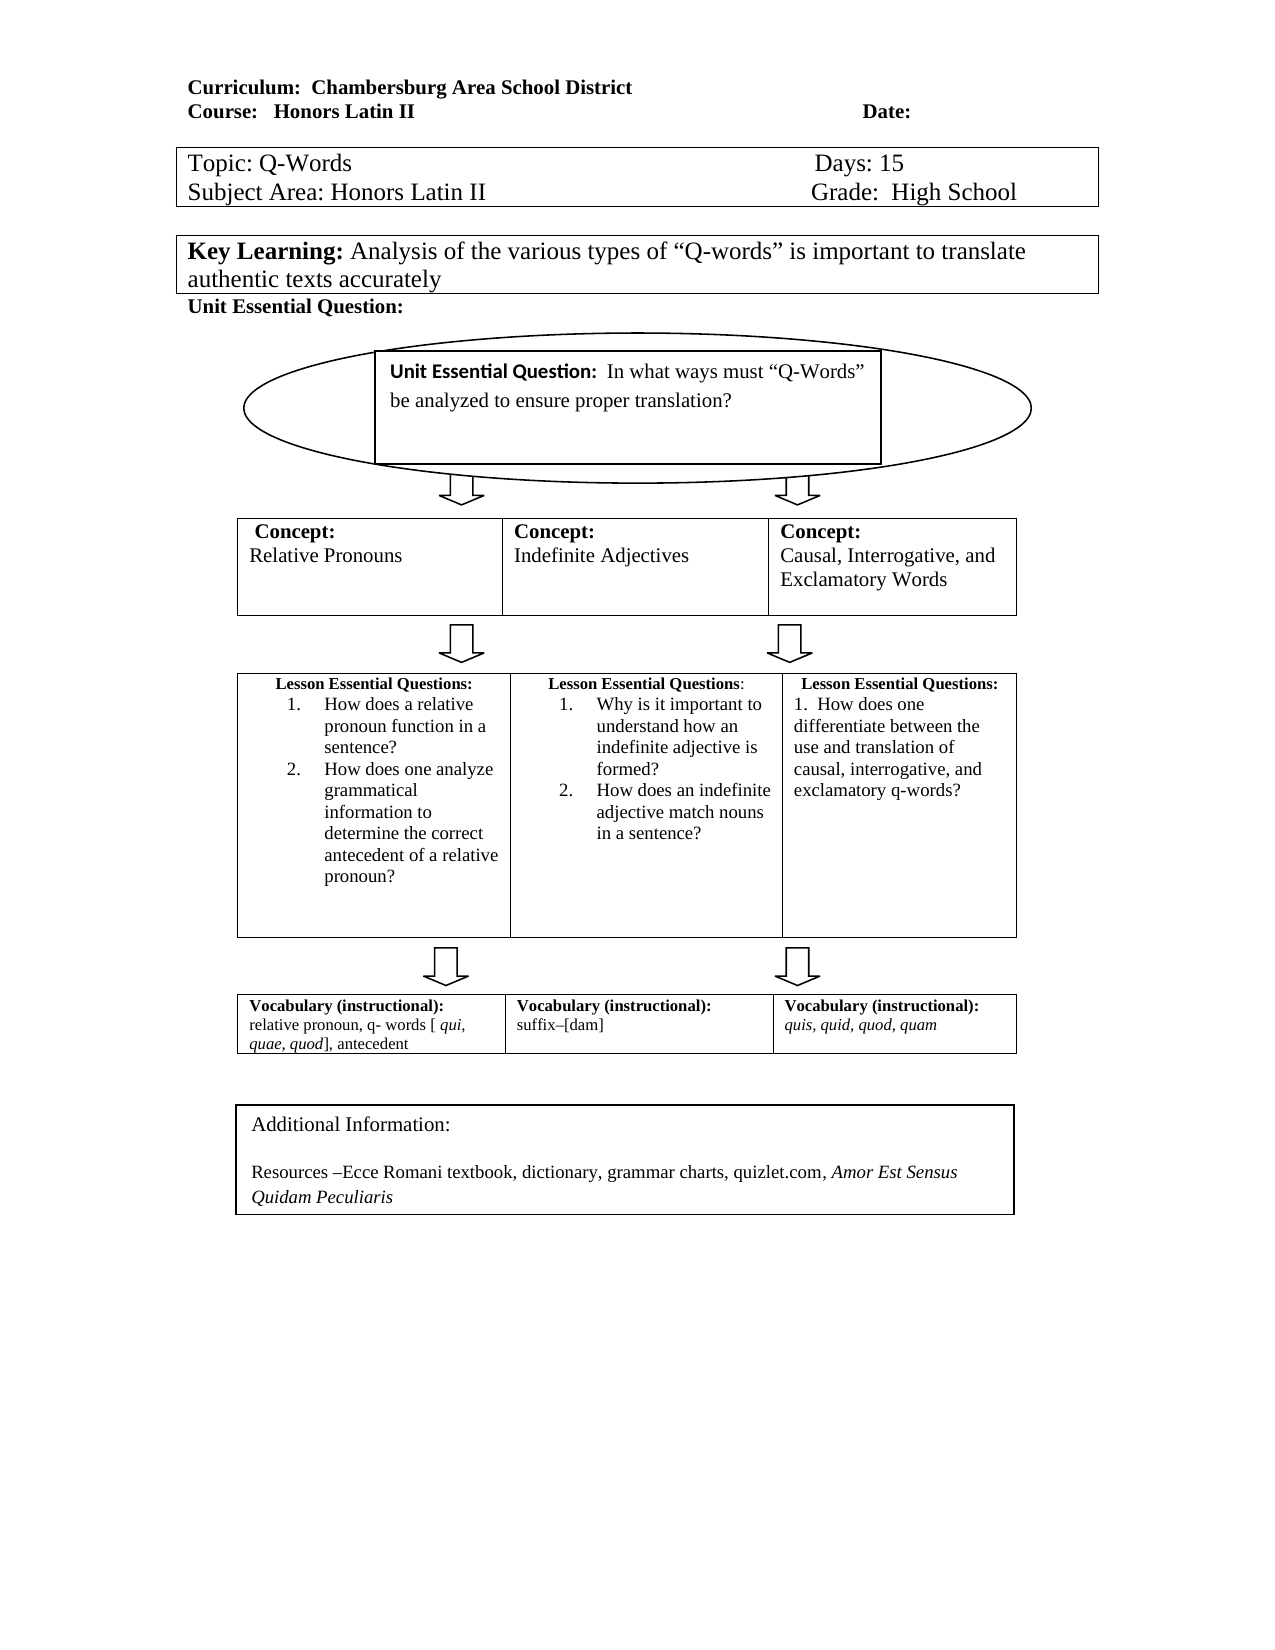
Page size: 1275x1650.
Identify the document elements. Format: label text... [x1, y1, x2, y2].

table_header Vocabulary (instructional): quis, quid, quod, quam [774, 995, 1016, 1053]
table_header Vocabulary (instructional): relative pronoun, q- words [ qui, quae, quod], antecedent [238, 995, 505, 1053]
text Curriculum: Chambersburg Area School District [187, 75, 1087, 99]
text Course: Honors Latin II Date: [187, 99, 1087, 123]
table_header Topic: Q-Words Days: 15 Subject Area: Honors Latin II Grade: High School [177, 148, 1098, 206]
table_header Lesson Essential Questions: 1. How does one differentiate between the use and translation of causal, interrogative, and exclamatory q-words? [783, 674, 1016, 937]
table_header Concept: Causal, Interrogative, and Exclamatory Words [769, 519, 1016, 615]
table_header Key Learning: Analysis of the various types of “Q-words” is important to translate authentic texts accurately [177, 236, 1098, 293]
table_header Concept: Relative Pronouns [238, 519, 502, 615]
table_header Lesson Essential Questions: Why is it important to understand how an indefinite adjective is formed? How does an indefinite adjective match nouns in a sentence? [511, 674, 782, 937]
table_header Concept: Indefinite Adjectives [503, 519, 768, 615]
table_header Vocabulary (instructional): suffix–[dam] [506, 995, 773, 1053]
text Unit Essential Question: [187, 294, 1087, 318]
table_header Lesson Essential Questions: How does a relative pronoun function in a sentence? How does one analyze grammatical information to determine the correct antecedent of a relative pronoun? [238, 674, 510, 937]
